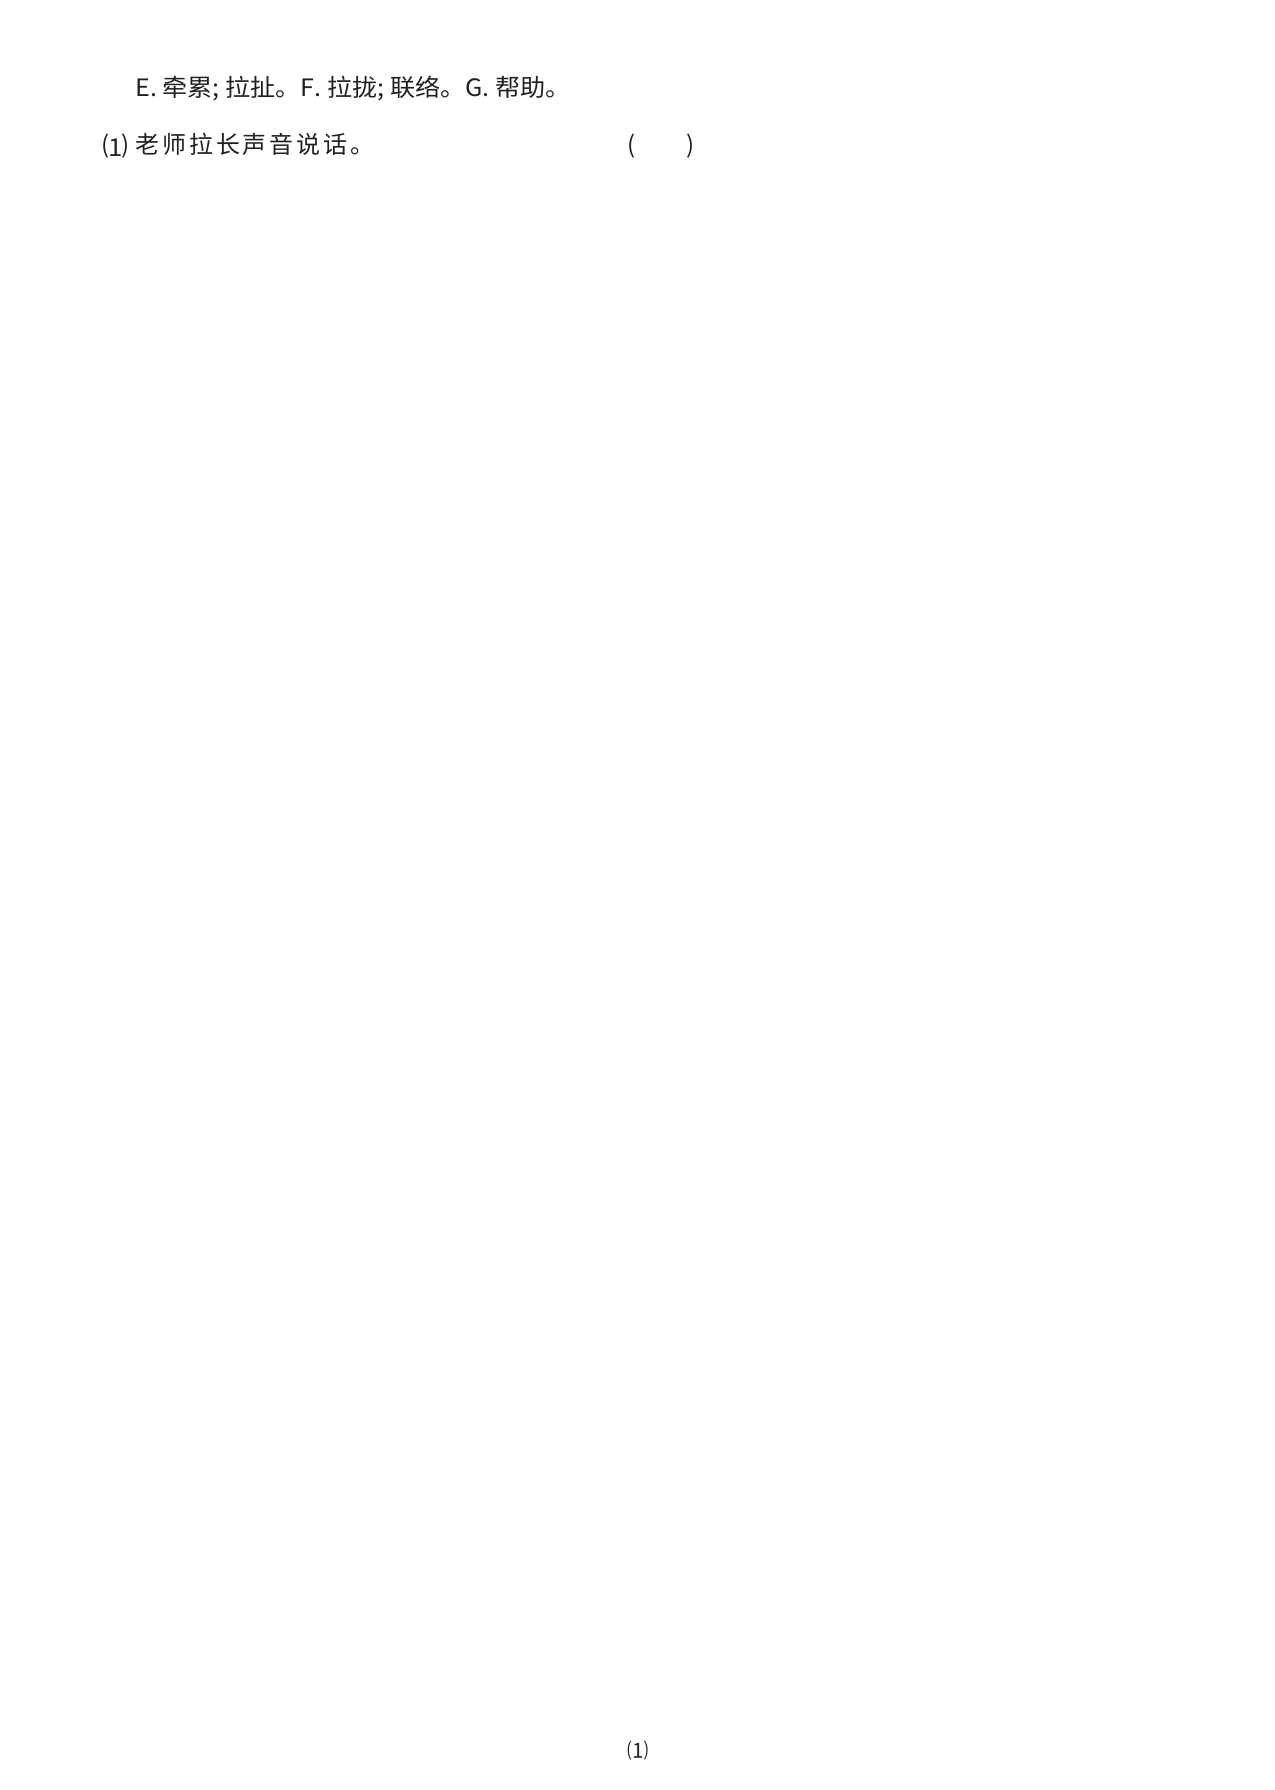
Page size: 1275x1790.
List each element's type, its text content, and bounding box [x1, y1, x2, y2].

text ( ) 老师拉长声音说话。 ( ) [101, 117, 1223, 160]
text E. 牵累; 拉扯。F. 拉拢; 联络。G. 帮助。 [135, 69, 1223, 103]
